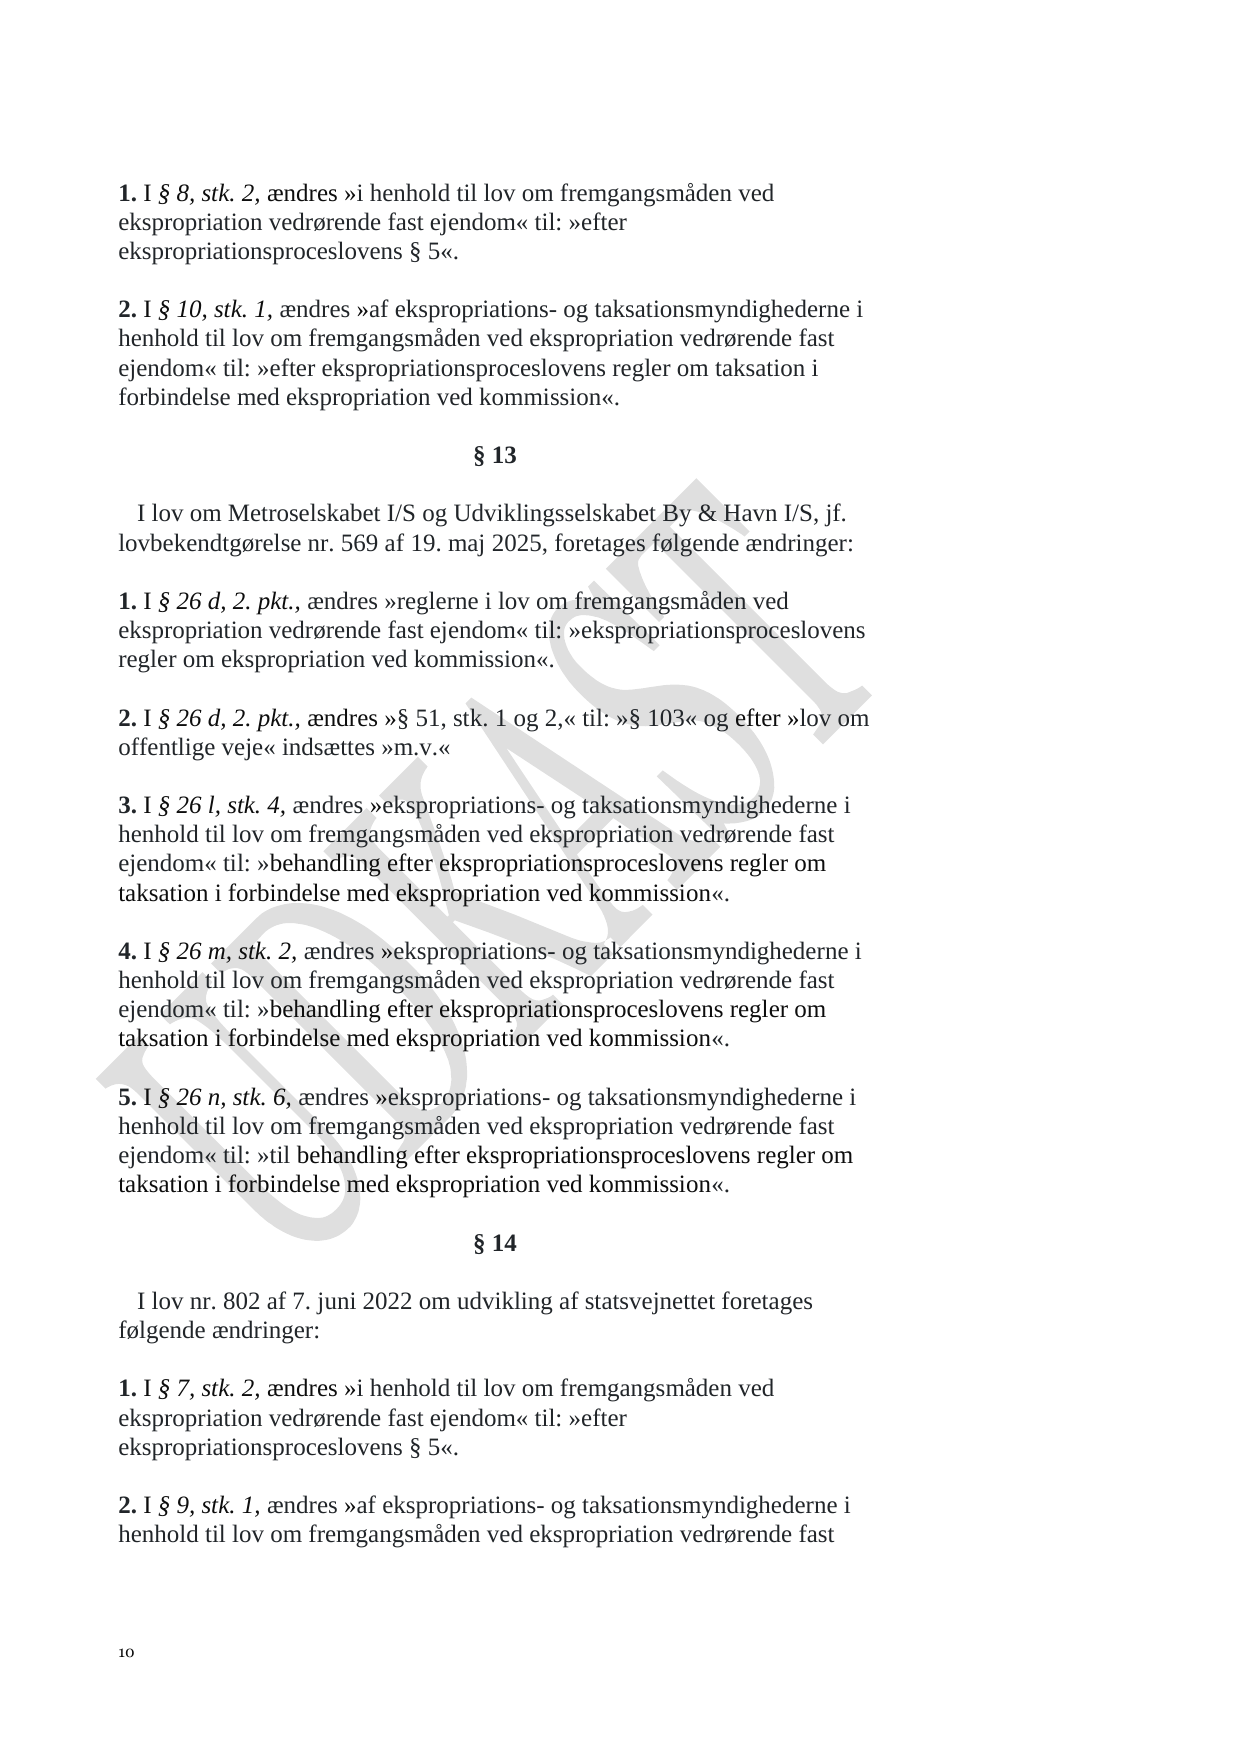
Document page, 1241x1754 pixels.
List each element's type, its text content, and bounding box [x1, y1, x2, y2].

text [118, 1490, 871, 1548]
text I lov nr. 802 af 7. juni 2022 om udvikling af statsvejnettet foretages følgende ændringer: [118, 1286, 871, 1344]
text 1. I § 7, stk. 2, ændres »i henhold til lov om fremgangsmåden ved ekspropriation vedrørende fast ejendom« til: »efter ekspropriationsproceslovens § 5«. [118, 1373, 871, 1461]
text § 14 [118, 1227, 871, 1256]
text 5. I § 26 n, stk. 6, ændres »ekspropriations- og taksationsmyndighederne i henhold til lov om fremgangsmåden ved ekspropriation vedrørende fast ejendom« til: »til behandling efter ekspropriationsproceslovens regler om taksation i forbindelse med ekspropriation ved kommission«. [118, 1081, 871, 1198]
text 3. I § 26 l, stk. 4, ændres »ekspropriations- og taksationsmyndighederne i henhold til lov om fremgangsmåden ved ekspropriation vedrørende fast ejendom« til: »behandling efter ekspropriationsproceslovens regler om taksation i forbindelse med ekspropriation ved kommission«. [118, 790, 871, 906]
text 4. I § 26 m, stk. 2, ændres »ekspropriations- og taksationsmyndighederne i henhold til lov om fremgangsmåden ved ekspropriation vedrørende fast ejendom« til: »behandling efter ekspropriationsproceslovens regler om taksation i forbindelse med ekspropriation ved kommission«. [118, 936, 871, 1052]
text 2. I § 26 d, 2. pkt., ændres »§ 51, stk. 1 og 2,« til: »§ 103« og efter »lov om offentlige veje« indsættes »m.v.« [118, 702, 871, 761]
text 1. I § 8, stk. 2, ændres »i henhold til lov om fremgangsmåden ved ekspropriation vedrørende fast ejendom« til: »efter ekspropriationsproceslovens § 5«. [118, 177, 871, 265]
text § 13 [118, 440, 871, 469]
text I lov om Metroselskabet I/S og Udviklingsselskabet By & Havn I/S, jf. lovbekendtgørelse nr. 569 af 19. maj 2025, foretages følgende ændringer: [118, 498, 871, 556]
text 1. I § 26 d, 2. pkt., ændres »reglerne i lov om fremgangsmåden ved ekspropriation vedrørende fast ejendom« til: »ekspropriationsproceslovens regler om ekspropriation ved kommission«. [118, 586, 871, 673]
text 2. I § 10, stk. 1, ændres »af ekspropriations- og taksationsmyndighederne i henhold til lov om fremgangsmåden ved ekspropriation vedrørende fast ejendom« til: »efter ekspropriationsproceslovens regler om taksation i forbindelse med ekspropriation ved kommission«. [118, 294, 871, 411]
